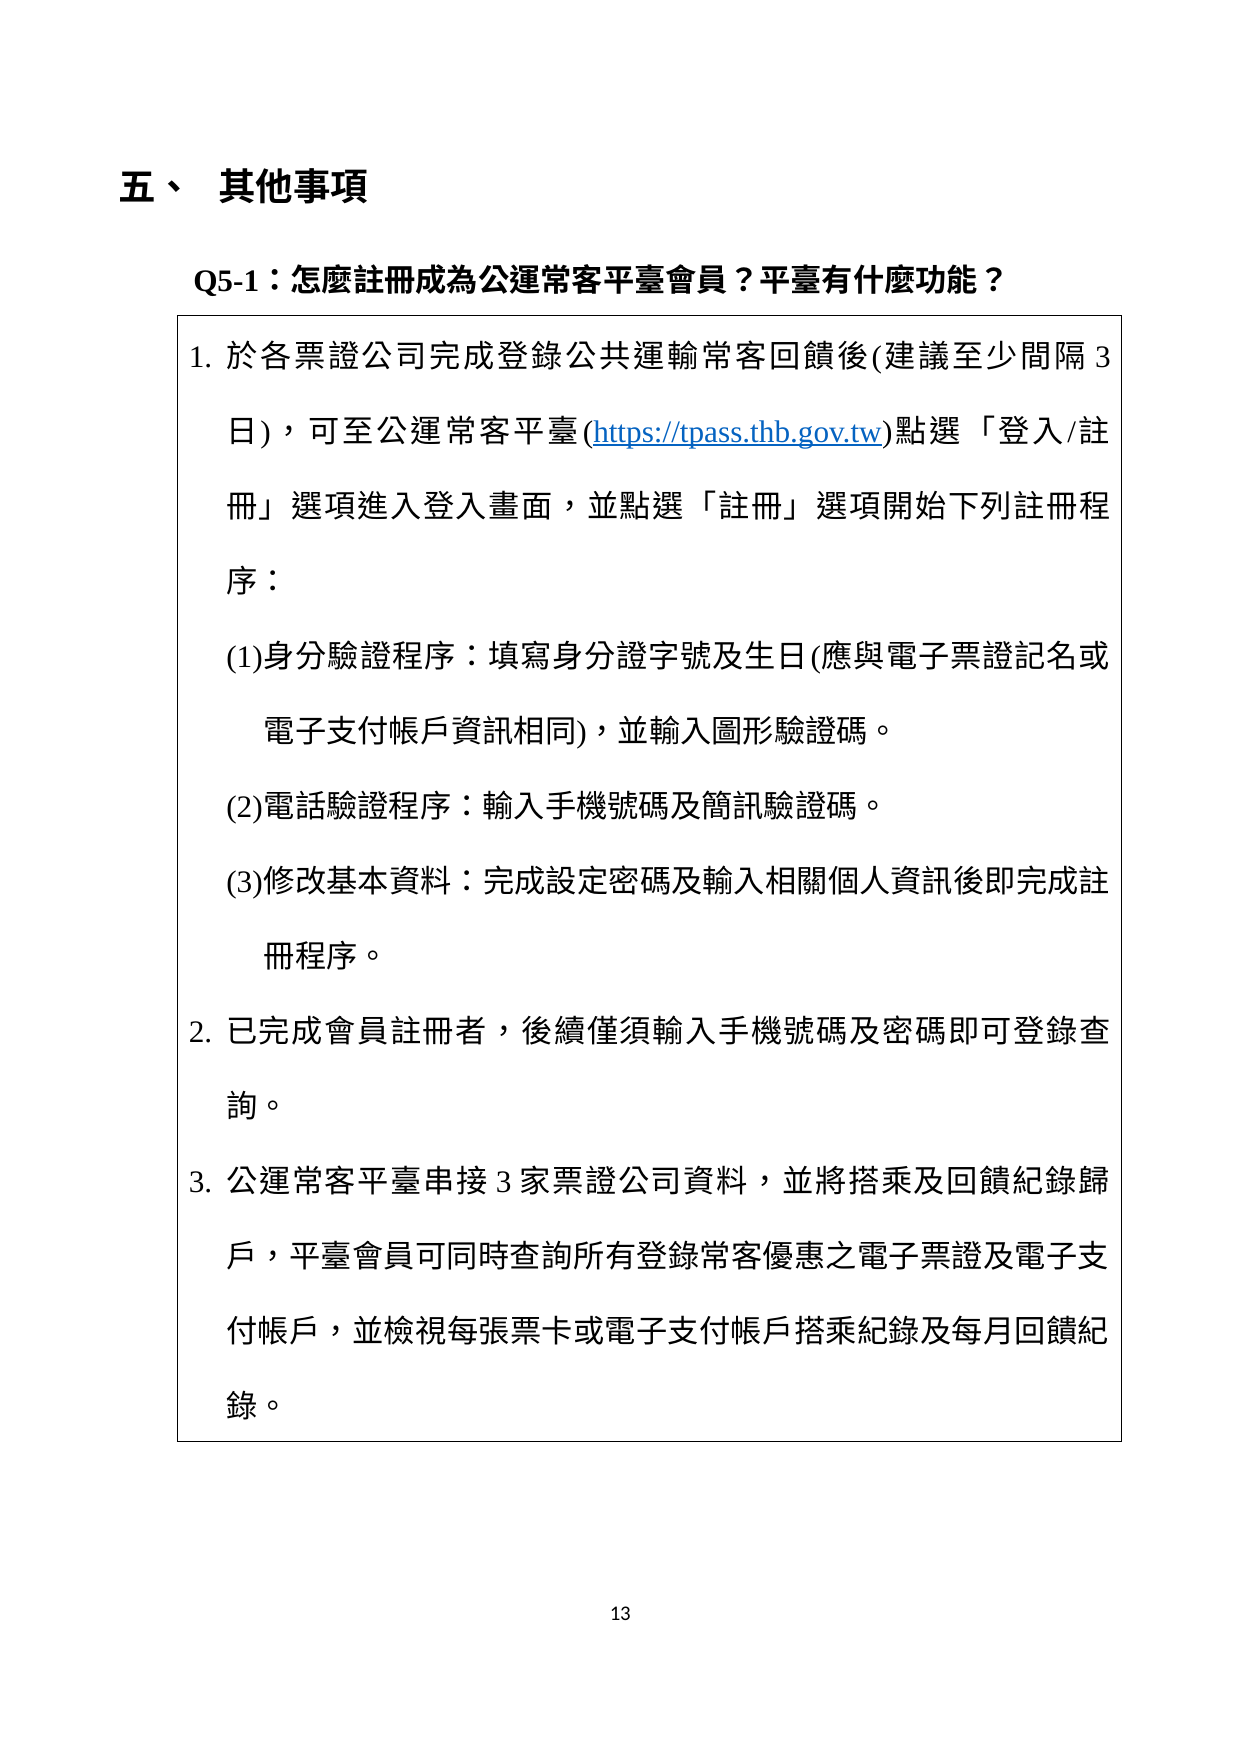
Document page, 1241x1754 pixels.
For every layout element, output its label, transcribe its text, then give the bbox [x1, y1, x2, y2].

subtitle Q5-1：怎麼註冊成為公運常客平臺會員？平臺有什麼功能？ [193, 240, 1122, 315]
subtitle 其他事項 [118, 146, 1122, 221]
table_header 於各票證公司完成登錄公共運輸常客回饋後(建議至少間隔3日)，可至公運常客平臺(https://tpass.thb.gov.tw)點選「登入/註冊」選項進入登入畫面，並點選「註冊」選項開始下列註冊程序： 身分驗證程序：填寫身分證字號及生日(應與電子票證記名或電子支付帳戶資訊相同)，並輸入圖形驗證碼。 電話驗證程序：輸入手機號碼及簡訊驗證碼。 修改基本資料：完成設定密碼及輸入相關個人資訊後即完成註冊程序。 已完成會員註冊者，後續僅須輸入手機號碼及密碼即可登錄查詢。 公運常客平臺串接3家票證公司資料，並將搭乘及回饋紀錄歸戶，平臺會員可同時查詢所有登錄常客優惠之電子票證及電子支付帳戶，並檢視每張票卡或電子支付帳戶搭乘紀錄及每月回饋紀錄。 [178, 316, 1121, 1441]
